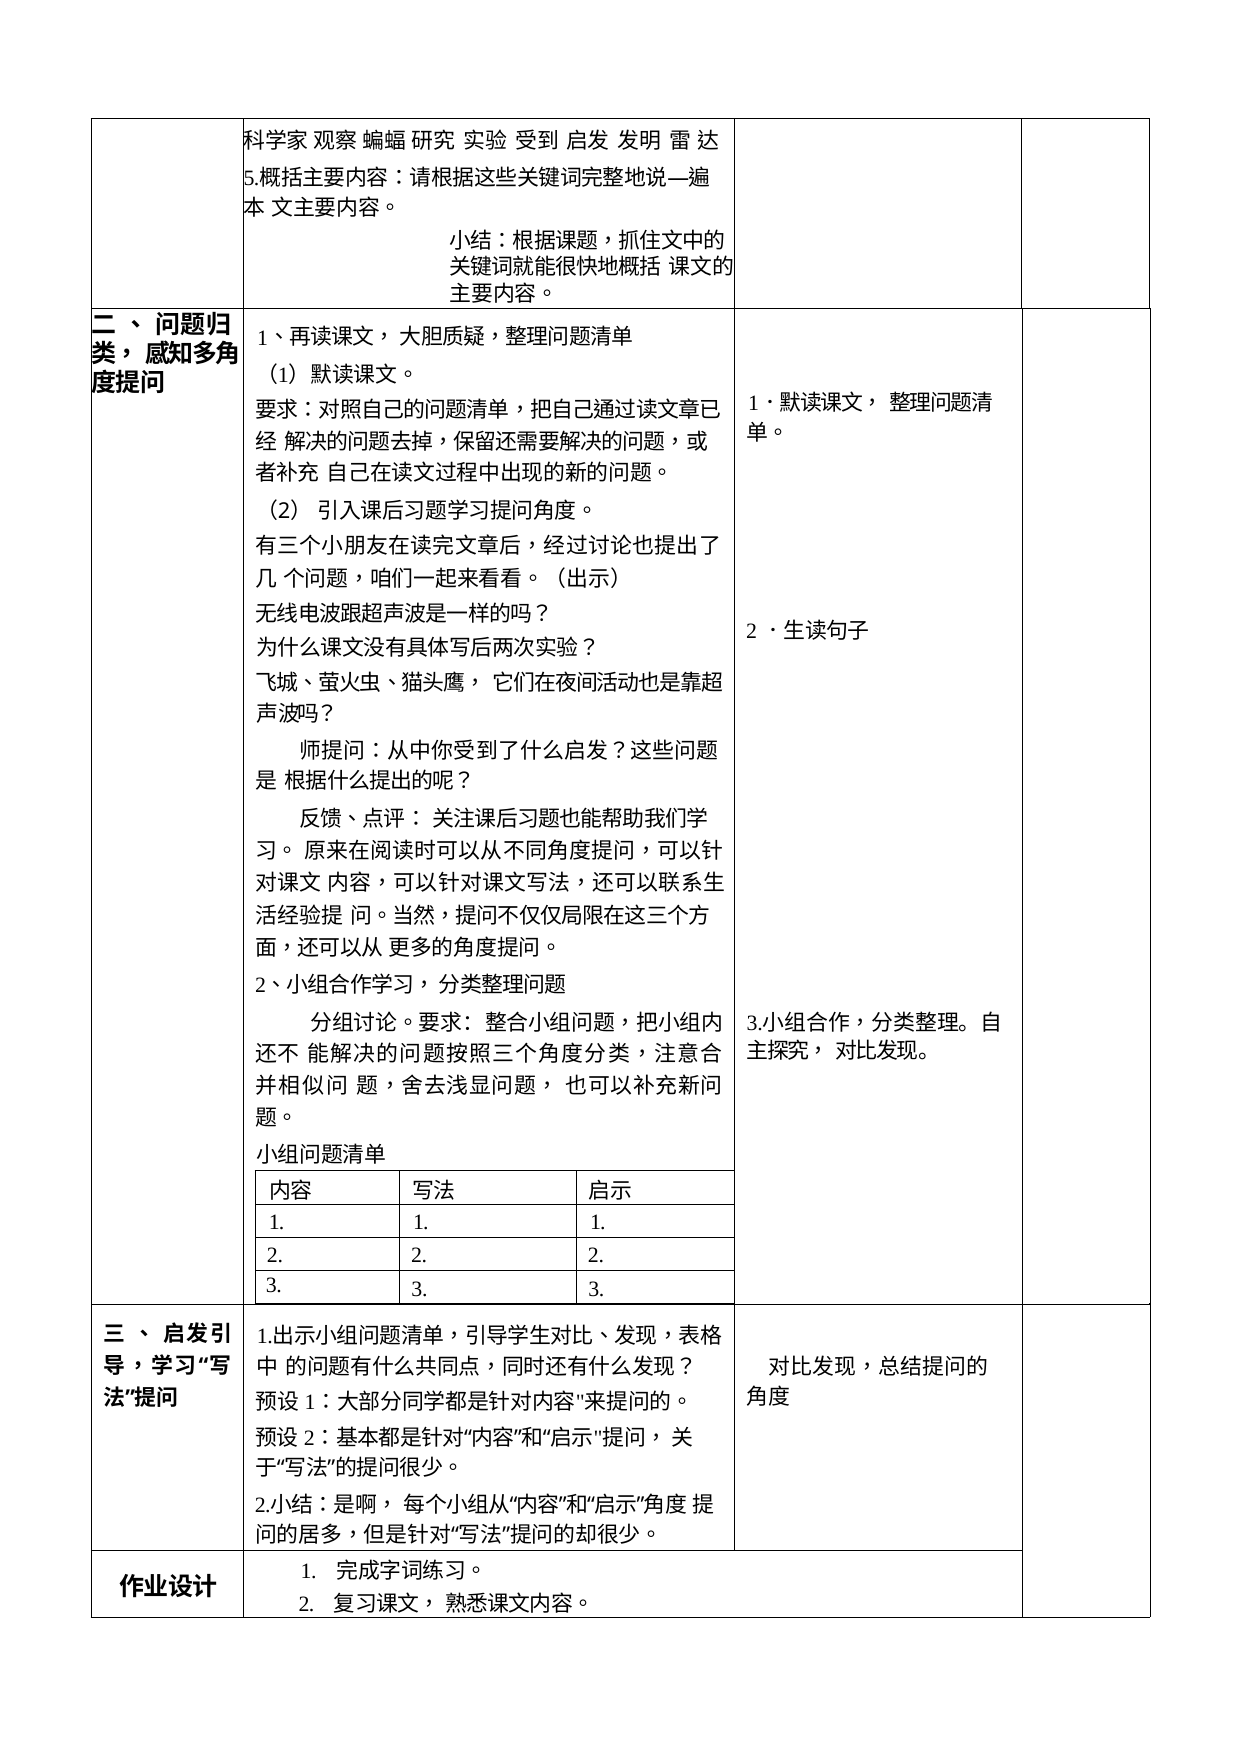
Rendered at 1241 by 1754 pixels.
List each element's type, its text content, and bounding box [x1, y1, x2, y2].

table_cell 对比发现，总结提问的 角度 [735, 1305, 1022, 1550]
table_cell [1022, 119, 1149, 308]
table_cell [1023, 309, 1150, 1304]
table_cell 1．默读课文， 整理问题清 单。 2 ．生读句子 3.小组合作，分类整理。自主探究， 对比发现。 [735, 309, 1022, 1304]
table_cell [735, 119, 1021, 308]
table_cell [244, 119, 734, 308]
table_cell 1. 完成字词练习。 2. 复习课文， 熟悉课文内容。 [244, 1551, 1022, 1617]
table_cell 作业设计 [92, 1551, 243, 1617]
table_cell 二 、 问题归 类， 感知多角 度提问 [92, 309, 243, 1304]
table_cell [1023, 1305, 1150, 1617]
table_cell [92, 119, 243, 308]
table_cell 1、再读课文， 大胆质疑，整理问题清单 （1）默读课文。 要求：对照自己的问题清单，把自己通过读文章已经 解决的问题去掉，保留还需要解决的问题，或者补充 自己在读文过程中出现的新的问题。 （2） 引入课后习题学习提问角度。 有三个小朋友在读完文章后，经过讨论也提出了几 个问题，咱们一起来看看。（出示） 无线电波跟超声波是一样的吗？ 为什么课文没有具体写后两次实验？ 飞城、萤火虫、猫头鹰， 它们在夜间活动也是靠超声波吗？ 师提问：从中你受到了什么启发？这些问题是 根据什么提出的呢？ 反馈、点评： 关注课后习题也能帮助我们学习。 原来在阅读时可以从不同角度提问，可以针对课文 内容，可以针对课文写法，还可以联系生活经验提 问。当然，提问不仅仅局限在这三个方面，还可以从 更多的角度提问。 2、小组合作学习， 分类整理问题 分组讨论。要求：整合小组问题，把小组内还不 能解决的问题按照三个角度分类，注意合并相似问 题，舍去浅显问题， 也可以补充新问题。 小组问题清单 [244, 309, 734, 1304]
table_cell 三 、 启发引 导，学习“写 法”提问 [92, 1305, 243, 1550]
table_cell 1.出示小组问题清单，引导学生对比、发现，表格中 的问题有什么共同点，同时还有什么发现？ 预设 1：大部分同学都是针对内容"来提问的。 预设 2：基本都是针对“内容”和“启示"提问， 关 于“写法”的提问很少。 2.小结：是啊， 每个小组从“内容”和“启示”角度 提问的居多，但是针对“写法”提问的却很少。 [244, 1305, 734, 1550]
